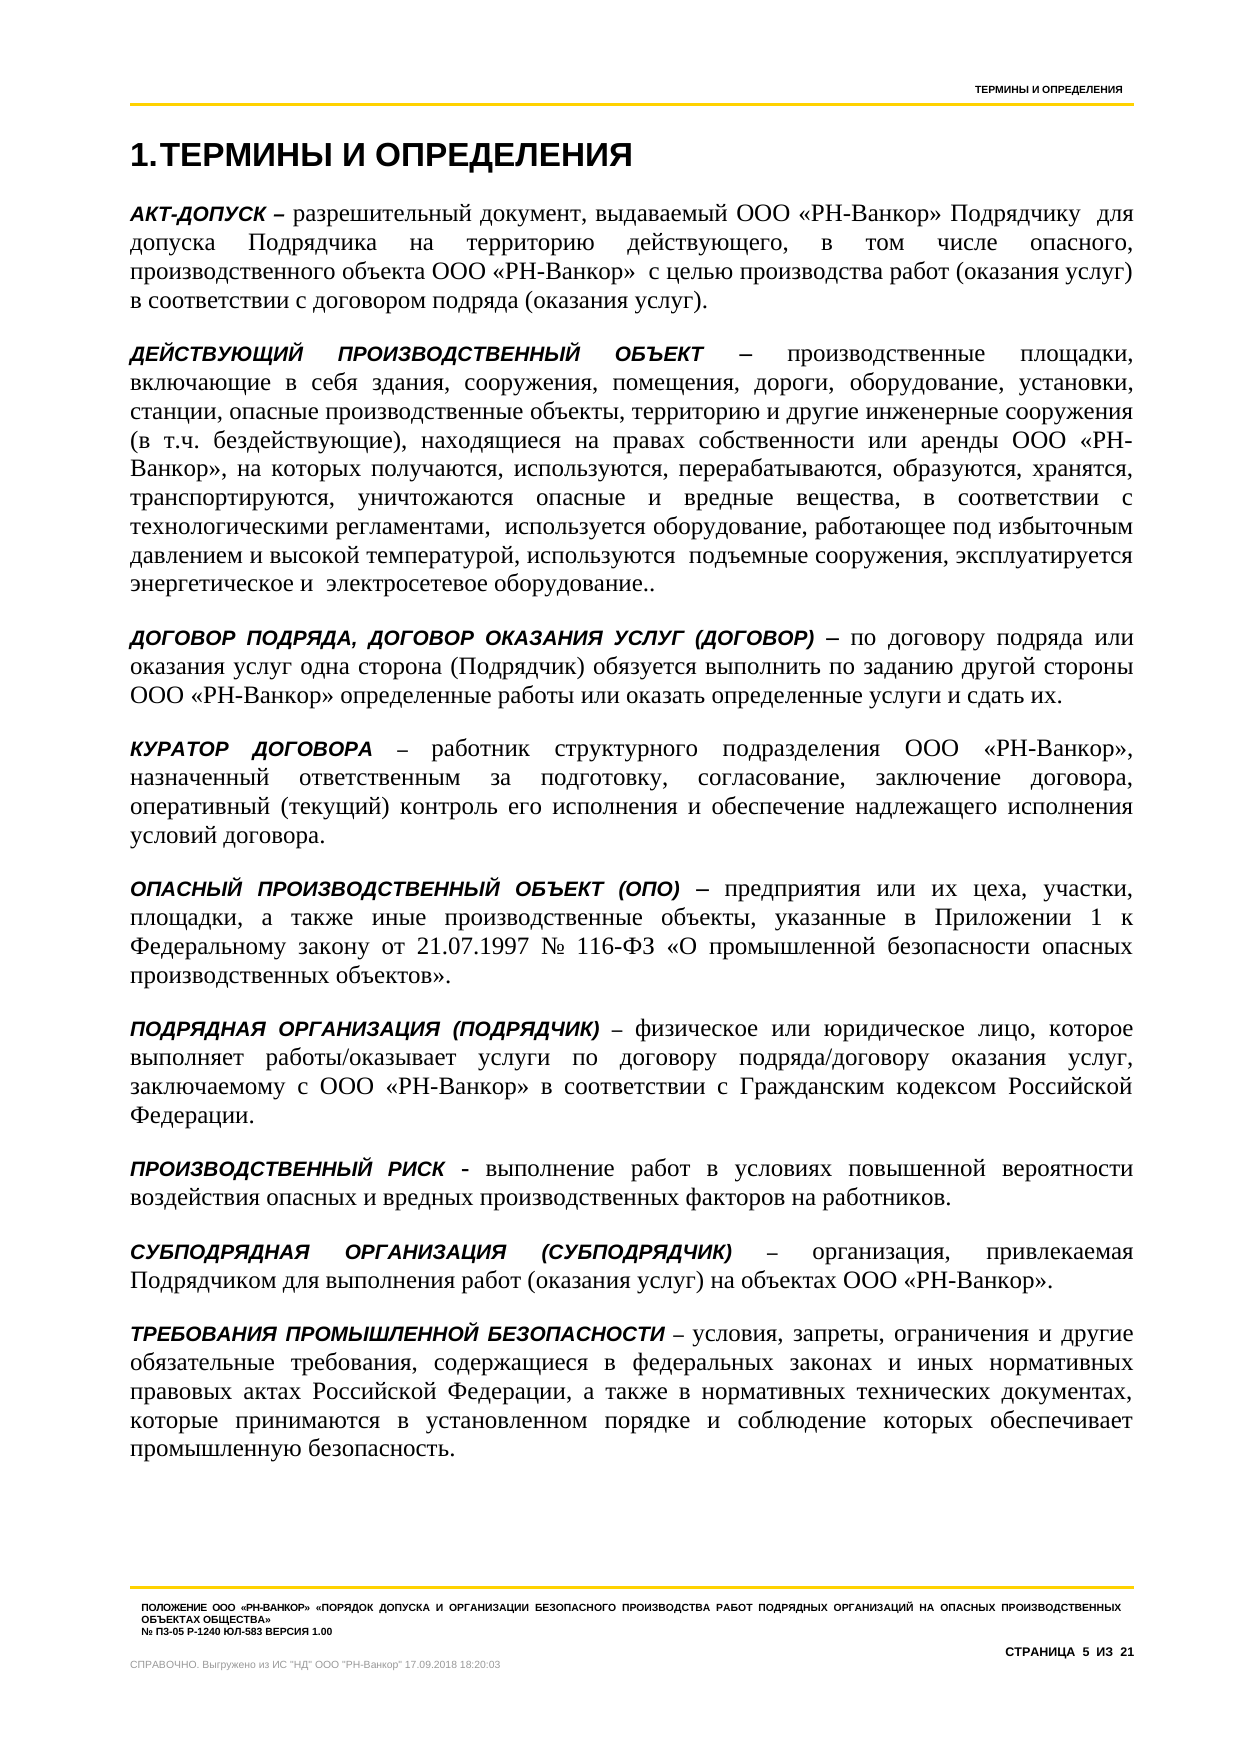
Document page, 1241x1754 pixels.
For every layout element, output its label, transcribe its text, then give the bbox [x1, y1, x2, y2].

text АКТ-ДОПУСК – разрешительный документ, выдаваемый ООО «РН-Ванкор» Подрядчику для допуска Подрядчика на территорию действующего, в том числе опасного, производственного объекта ООО «РН-Ванкор» с целью производства работ (оказания услуг) в соответствии с договором подряда (оказания услуг). [130, 198, 1134, 313]
text СУБПОДРЯДНАЯ ОРГАНИЗАЦИЯ (СУБПОДРЯДЧИК) – организация, привлекаемая Подрядчиком для выполнения работ (оказания услуг) на объектах ООО «РН-Ванкор». [130, 1236, 1134, 1293]
text ПРОИЗВОДСТВЕННЫЙ РИСК - выполнение работ в условиях повышенной вероятности воздействия опасных и вредных производственных факторов на работников. [130, 1153, 1134, 1211]
text Требования промышленной безопасности – условия, запреты, ограничения и другие обязательные требования, содержащиеся в федеральных законах и иных нормативных правовых актах Российской Федерации, а также в нормативных технических документах, которые принимаются в установленном порядке и соблюдение которых обеспечивает промышленную безопасность. [130, 1318, 1134, 1462]
text ОПАСНЫЙ ПРОИЗВОДСТВЕННЫЙ ОБЪЕКТ (ОПО) – предприятия или их цеха, участки, площадки, а также иные производственные объекты, указанные в Приложении 1 к Федеральному закону от 21.07.1997 № 116-ФЗ «О промышленной безопасности опасных производственных объектов». [130, 873, 1134, 988]
text ДОГОВОР ПОДРЯДА, ДОГОВОР ОКАЗАНИЯ УСЛУГ (ДОГОВОР) – по договору подряда или оказания услуг одна сторона (Подрядчик) обязуется выполнить по заданию другой стороны ООО «РН-Ванкор» определенные работы или оказать определенные услуги и сдать их. [130, 622, 1134, 708]
subtitle Термины и определения [130, 135, 1134, 173]
text Куратор договора – работник структурного подразделения ООО «РН-Ванкор», назначенный ответственным за подготовку, согласование, заключение договора, оперативный (текущий) контроль его исполнения и обеспечение надлежащего исполнения условий договора. [130, 733, 1134, 848]
text Подрядная организация (Подрядчик) – физическое или юридическое лицо, которое выполняет работы/оказывает услуги по договору подряда/договору оказания услуг, заключаемому с ООО «РН-Ванкор» в соответствии с Гражданским кодексом Российской Федерации. [130, 1013, 1134, 1128]
text ДЕЙСТВУЮЩИЙ ПРОИЗВОДСТВЕННЫЙ ОБЪЕКТ – производственные площадки, включающие в себя здания, сооружения, помещения, дороги, оборудование, установки, станции, опасные производственные объекты, территорию и другие инженерные сооружения (в т.ч. бездействующие), находящиеся на правах собственности или аренды ООО «РН-Ванкор», на которых получаются, используются, перерабатываются, образуются, хранятся, транспортируются, уничтожаются опасные и вредные вещества, в соответствии с технологическими регламентами, используется оборудование, работающее под избыточным давлением и высокой температурой, используются подъемные сооружения, эксплуатируется энергетическое и электросетевое оборудование.. [130, 338, 1134, 597]
